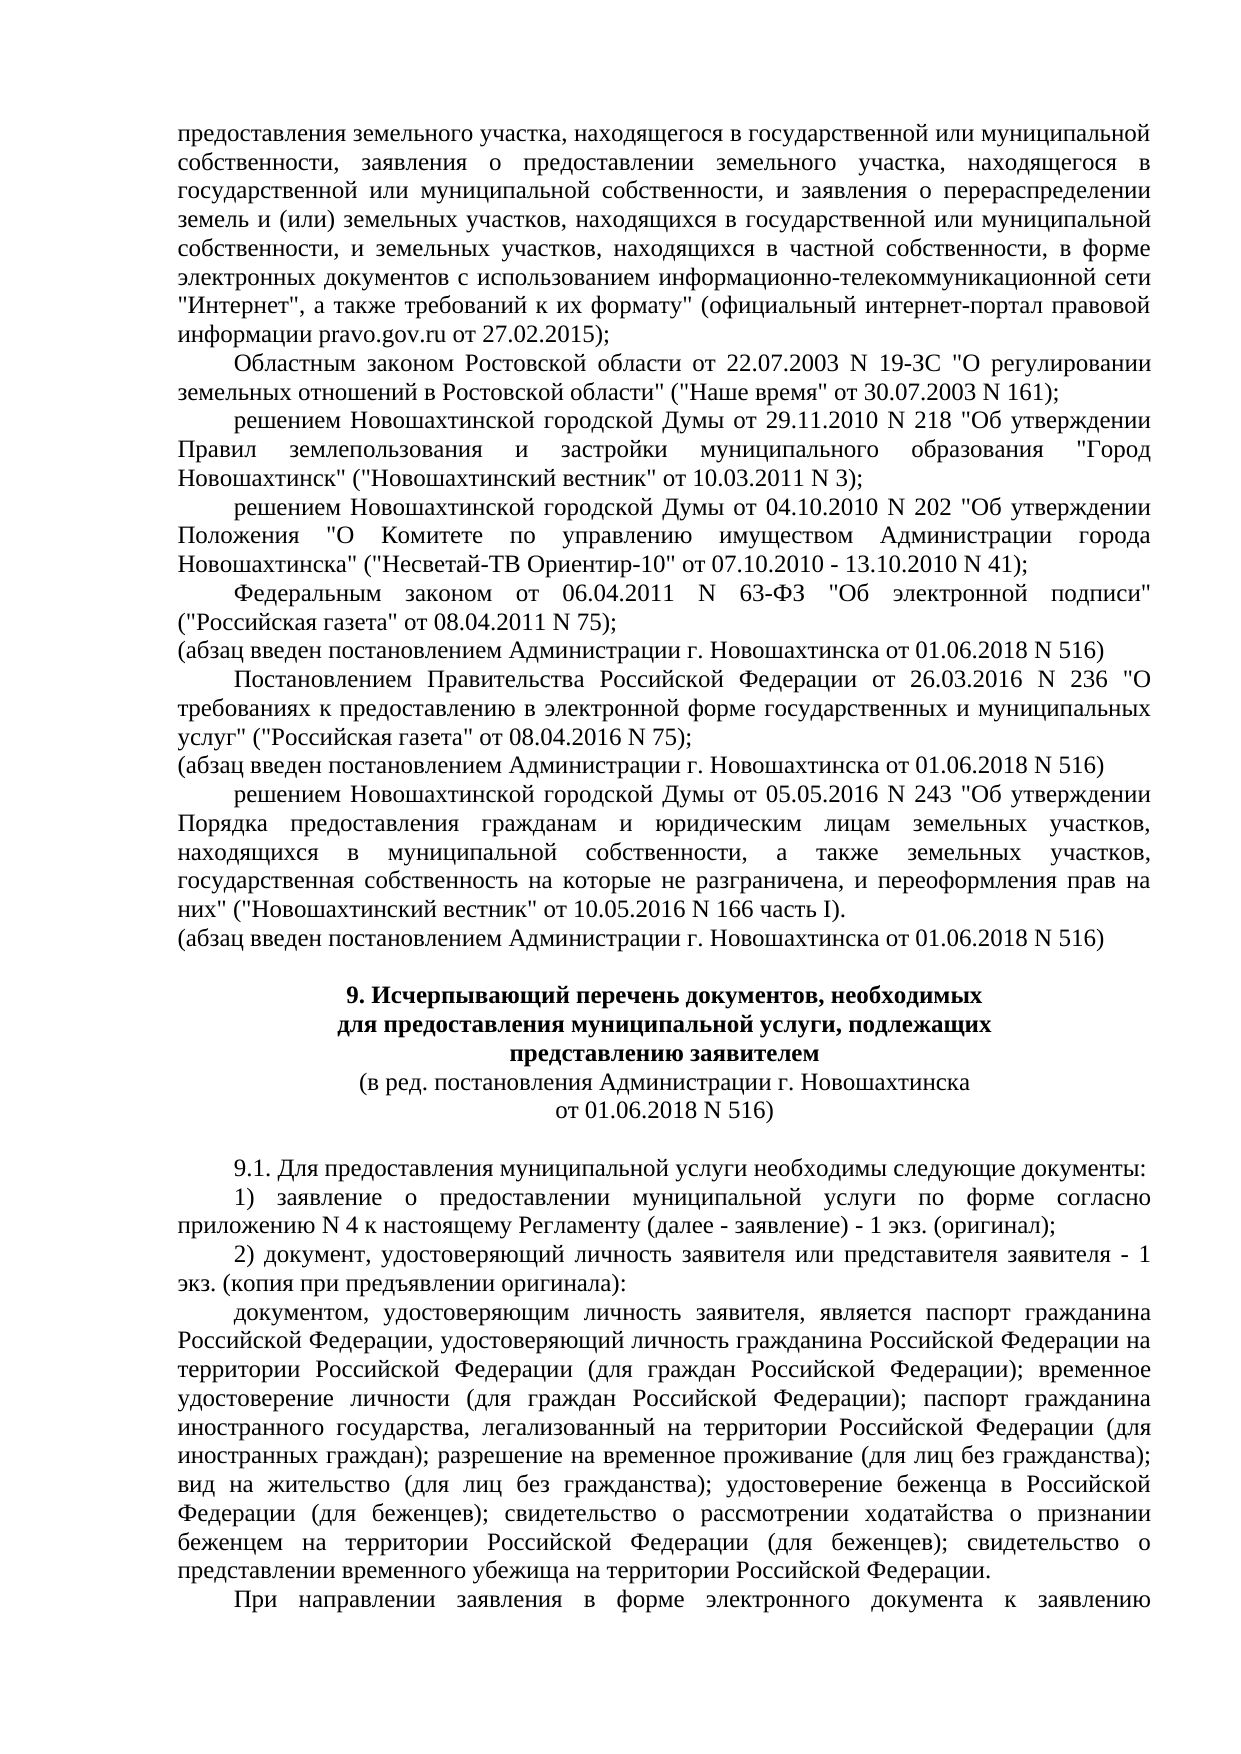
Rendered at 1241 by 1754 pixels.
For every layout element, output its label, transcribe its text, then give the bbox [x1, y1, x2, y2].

text документом, удостоверяющим личность заявителя, является паспорт гражданина Российской Федерации, удостоверяющий личность гражданина Российской Федерации на территории Российской Федерации (для граждан Российской Федерации); временное удостоверение личности (для граждан Российской Федерации); паспорт гражданина иностранного государства, легализованный на территории Российской Федерации (для иностранных граждан); разрешение на временное проживание (для лиц без гражданства); вид на жительство (для лиц без гражданства); удостоверение беженца в Российской Федерации (для беженцев); свидетельство о рассмотрении ходатайства о признании беженцем на территории Российской Федерации (для беженцев); свидетельство о представлении временного убежища на территории Российской Федерации. [177, 1297, 1152, 1584]
text решением Новошахтинской городской Думы от 05.05.2016 N 243 "Об утверждении Порядка предоставления гражданам и юридическим лицам земельных участков, находящихся в муниципальной собственности, а также земельных участков, государственная собственность на которые не разграничена, и переоформления прав на них" ("Новошахтинский вестник" от 10.05.2016 N 166 часть I). [177, 779, 1152, 923]
text от 01.06.2018 N 516) [177, 1096, 1152, 1124]
text (абзац введен постановлением Администрации г. Новошахтинска от 01.06.2018 N 516) [177, 751, 1152, 779]
title 9. Исчерпывающий перечень документов, необходимых [177, 981, 1152, 1009]
text 1) заявление о предоставлении муниципальной услуги по форме согласно приложению N 4 к настоящему Регламенту (далее - заявление) - 1 экз. (оригинал); [177, 1182, 1152, 1239]
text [177, 118, 1152, 348]
text (абзац введен постановлением Администрации г. Новошахтинска от 01.06.2018 N 516) [177, 636, 1152, 664]
text Постановлением Правительства Российской Федерации от 26.03.2016 N 236 "О требованиях к предоставлению в электронной форме государственных и муниципальных услуг" ("Российская газета" от 08.04.2016 N 75); [177, 664, 1152, 751]
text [177, 1584, 1152, 1613]
title для предоставления муниципальной услуги, подлежащих [177, 1009, 1152, 1038]
text Областным законом Ростовской области от 22.07.2003 N 19-ЗС "О регулировании земельных отношений в Ростовской области" ("Наше время" от 30.07.2003 N 161); [177, 348, 1152, 406]
text 2) документ, удостоверяющий личность заявителя или представителя заявителя - 1 экз. (копия при предъявлении оригинала): [177, 1239, 1152, 1297]
text 9.1. Для предоставления муниципальной услуги необходимы следующие документы: [177, 1153, 1152, 1182]
text (в ред. постановления Администрации г. Новошахтинска [177, 1067, 1152, 1096]
text решением Новошахтинской городской Думы от 29.11.2010 N 218 "Об утверждении Правил землепользования и застройки муниципального образования "Город Новошахтинск" ("Новошахтинский вестник" от 10.03.2011 N 3); [177, 406, 1152, 492]
text решением Новошахтинской городской Думы от 04.10.2010 N 202 "Об утверждении Положения "О Комитете по управлению имуществом Администрации города Новошахтинска" ("Несветай-ТВ Ориентир-10" от 07.10.2010 - 13.10.2010 N 41); [177, 492, 1152, 578]
text Федеральным законом от 06.04.2011 N 63-ФЗ "Об электронной подписи" ("Российская газета" от 08.04.2011 N 75); [177, 578, 1152, 636]
title представлению заявителем [177, 1038, 1152, 1067]
text (абзац введен постановлением Администрации г. Новошахтинска от 01.06.2018 N 516) [177, 923, 1152, 952]
